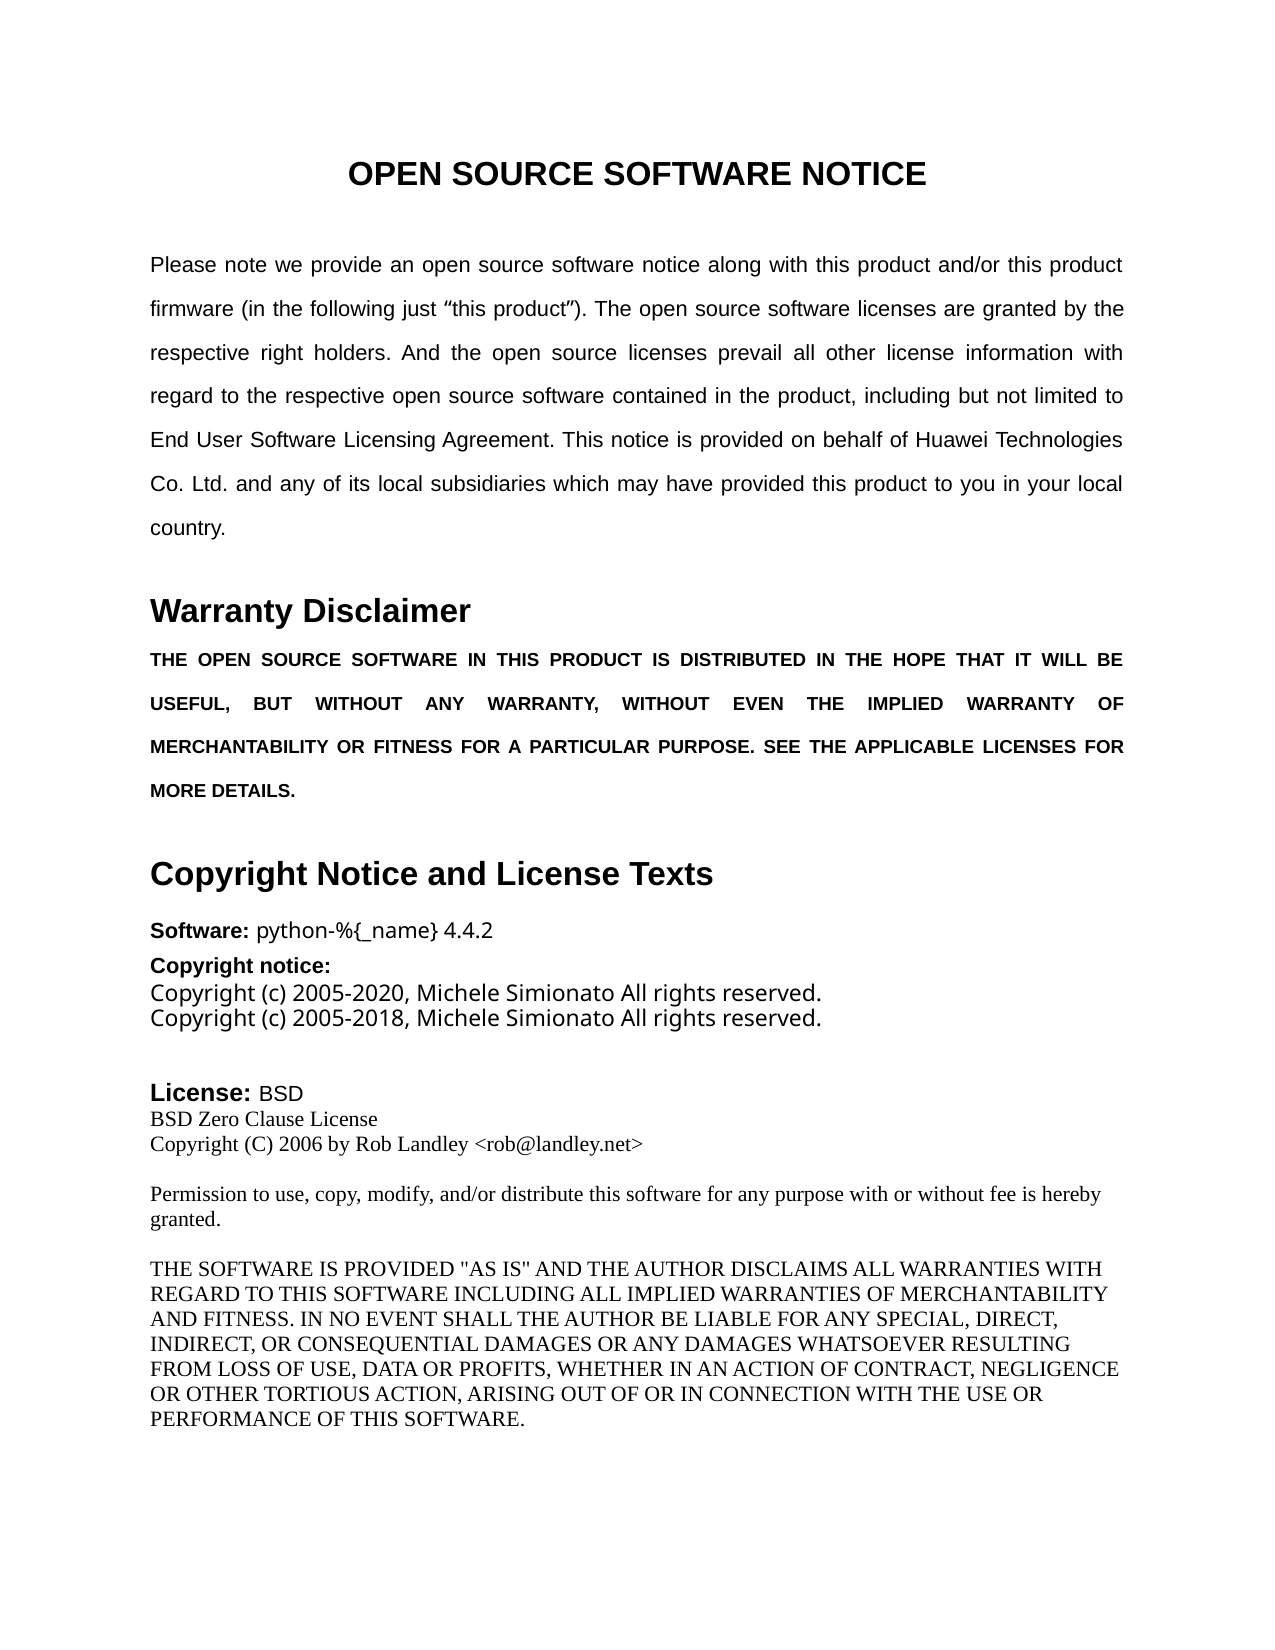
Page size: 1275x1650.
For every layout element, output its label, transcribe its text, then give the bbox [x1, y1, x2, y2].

text Please note we provide an open source software notice along with this product and/or this product firmware (in the following just “this product”). The open source software licenses are granted by the respective right holders. And the open source licenses prevail all other license information with regard to the respective open source software contained in the product, including but not limited to End User Software Licensing Agreement. This notice is provided on behalf of Huawei Technologies Co. Ltd. and any of its local subsidiaries which may have provided this product to you in your local country. [150, 237, 1125, 544]
text License: BSD [150, 1081, 1125, 1106]
text BSD Zero Clause License Copyright (C) 2006 by Rob Landley <rob@landley.net> Permission to use, copy, modify, and/or distribute this software for any purpose with or without fee is hereby granted. THE SOFTWARE IS PROVIDED "AS IS" AND THE AUTHOR DISCLAIMS ALL WARRANTIES WITH REGARD TO THIS SOFTWARE INCLUDING ALL IMPLIED WARRANTIES OF MERCHANTABILITY AND FITNESS. IN NO EVENT SHALL THE AUTHOR BE LIABLE FOR ANY SPECIAL, DIRECT, INDIRECT, OR CONSEQUENTIAL DAMAGES OR ANY DAMAGES WHATSOEVER RESULTING FROM LOSS OF USE, DATA OR PROFITS, WHETHER IN AN ACTION OF CONTRACT, NEGLIGENCE OR OTHER TORTIOUS ACTION, ARISING OUT OF OR IN CONNECTION WITH THE USE OR PERFORMANCE OF THIS SOFTWARE. [150, 1106, 1125, 1456]
text Copyright Notice and License Texts [150, 850, 1125, 894]
text Copyright (c) 2005-2020, Michele Simionato All rights reserved. Copyright (c) 2005-2018, Michele Simionato All rights reserved. [150, 981, 1125, 1081]
text Copyright notice: [150, 944, 1125, 981]
text The open source software in this product is distributed in the hope that it will be useful, but WITHOUT ANY WARRANTY, without even the implied warranty of MERCHANTABILITY or FITNESS FOR A PARTICULAR PURPOSE. See the applicable licenses for more details. [150, 631, 1125, 806]
text OPEN SOURCE SOFTWARE NOTICE [150, 150, 1125, 194]
text Warranty Disclaimer [150, 587, 1125, 631]
text Software: python-%{_name} 4.4.2 [150, 919, 1125, 944]
